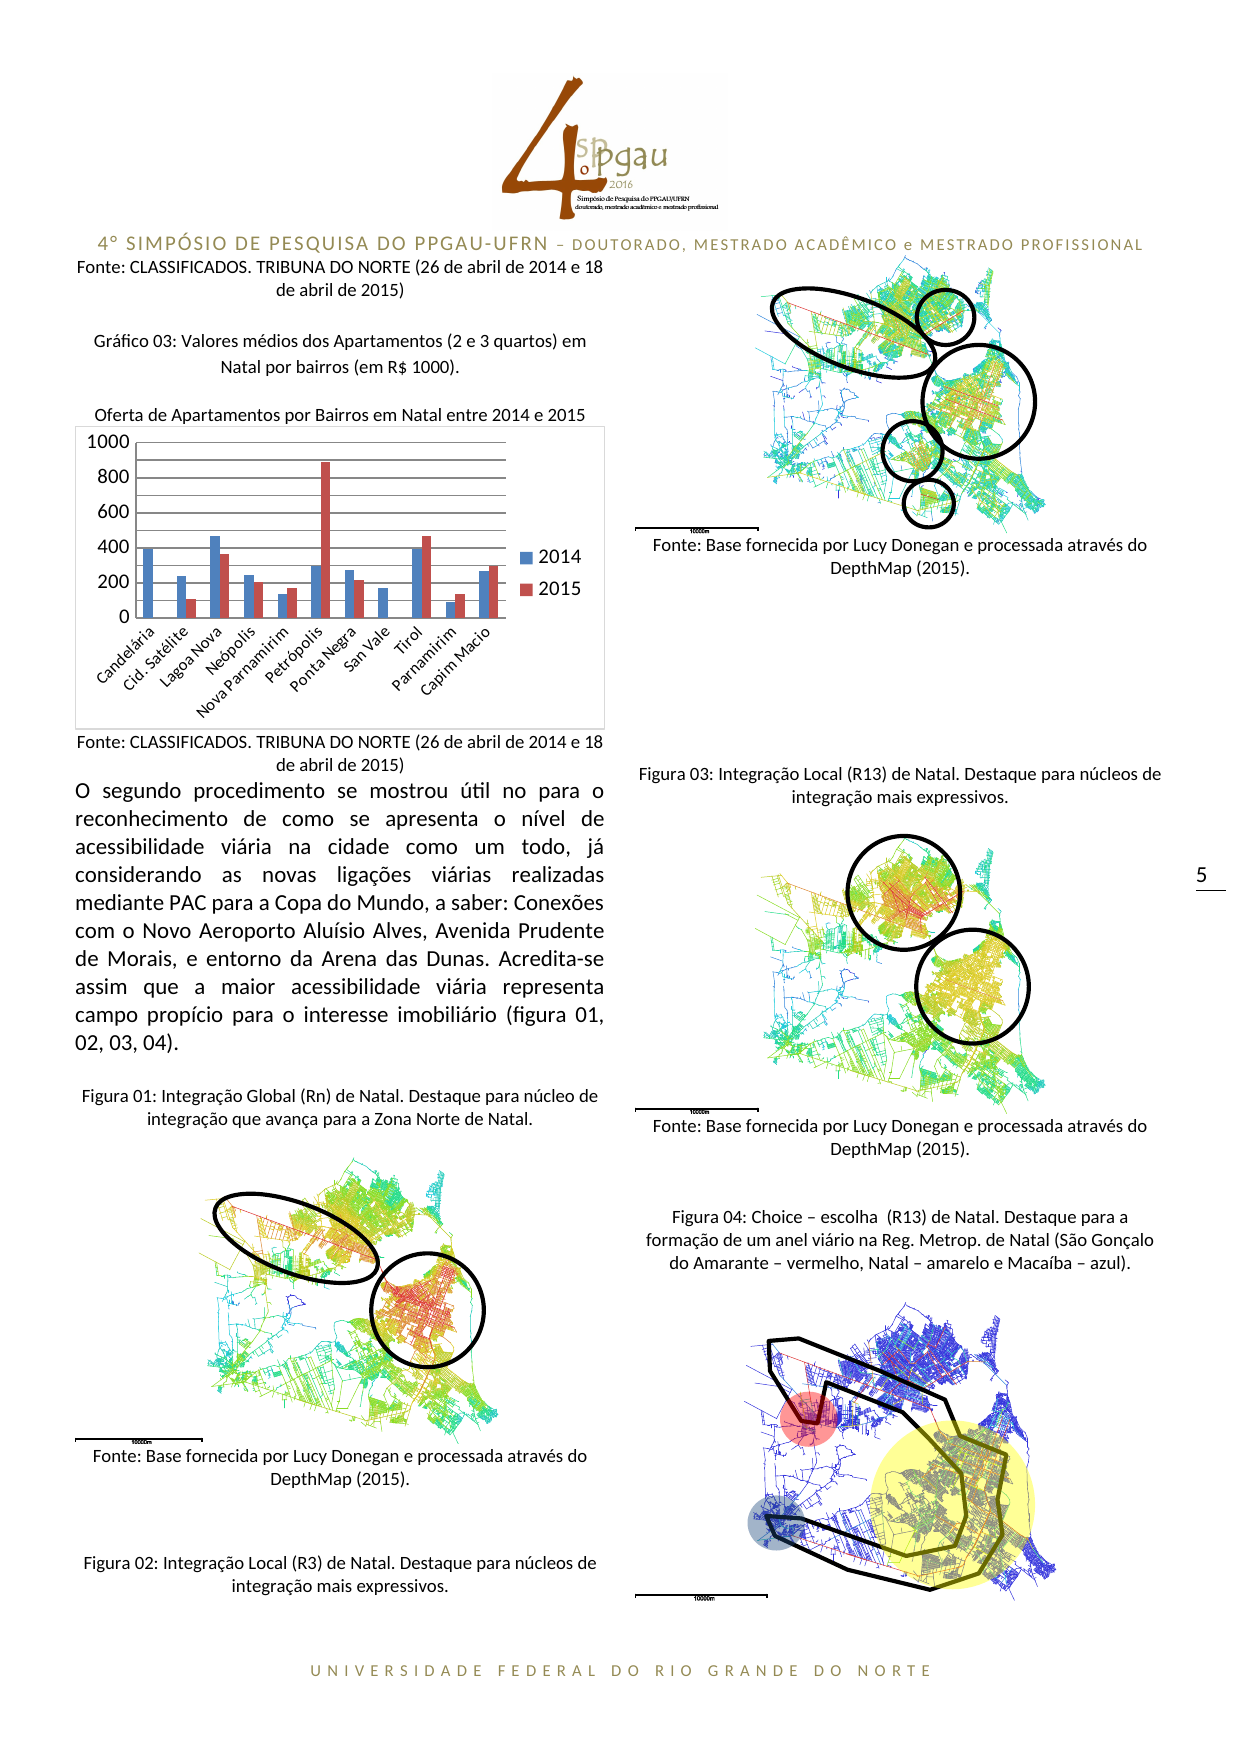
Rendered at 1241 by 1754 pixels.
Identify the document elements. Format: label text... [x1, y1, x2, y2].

text Fonte: CLASSIFICADOS. TRIBUNA DO NORTE (26 de abril de 2014 e 18 de abril de 2015) [75, 256, 605, 301]
text Figura 03: Integração Local (R13) de Natal. Destaque para núcleos de integração mais expressivos. [635, 762, 1165, 808]
text Figura 04: Choice – escolha (R13) de Natal. Destaque para a formação de um anel viário na Reg. Metrop. de Natal (São Gonçalo do Amarante – vermelho, Natal – amarelo e Macaíba – azul). [635, 1205, 1165, 1274]
picture [492, 73, 729, 231]
text Fonte: Base fornecida por Lucy Donegan e processada através do DepthMap (2015). [75, 1444, 605, 1490]
text Gráfico 03: Valores médios dos Apartamentos (2 e 3 quartos) em Natal por bairros (em R$ 1000). [75, 329, 605, 379]
text O segundo procedimento se mostrou útil no para o reconhecimento de como se apresenta o nível de acessibilidade viária na cidade como um todo, já considerando as novas ligações viárias realizadas mediante PAC para a Copa do Mundo, a saber: Conexões com o Novo Aeroporto Aluísio Alves, Avenida Prudente de Morais, e entorno da Arena das Dunas. Acredita-se assim que a maior acessibilidade viária representa campo propício para o interesse imobiliário (figura 01, 02, 03, 04). [75, 776, 605, 1056]
text Oferta de Apartamentos por Bairros em Natal entre 2014 e 2015 [75, 403, 605, 426]
text Fonte: CLASSIFICADOS. TRIBUNA DO NORTE (26 de abril de 2014 e 18 de abril de 2015) [75, 730, 605, 776]
text Figura 02: Integração Local (R3) de Natal. Destaque para núcleos de integração mais expressivos. [75, 1551, 605, 1597]
text Fonte: Base fornecida por Lucy Donegan e processada através do DepthMap (2015). [635, 534, 1165, 579]
text Fonte: Base fornecida por Lucy Donegan e processada através do DepthMap (2015). [635, 1114, 1165, 1159]
text Figura 01: Integração Global (Rn) de Natal. Destaque para núcleo de integração que avança para a Zona Norte de Natal. [75, 1084, 605, 1130]
